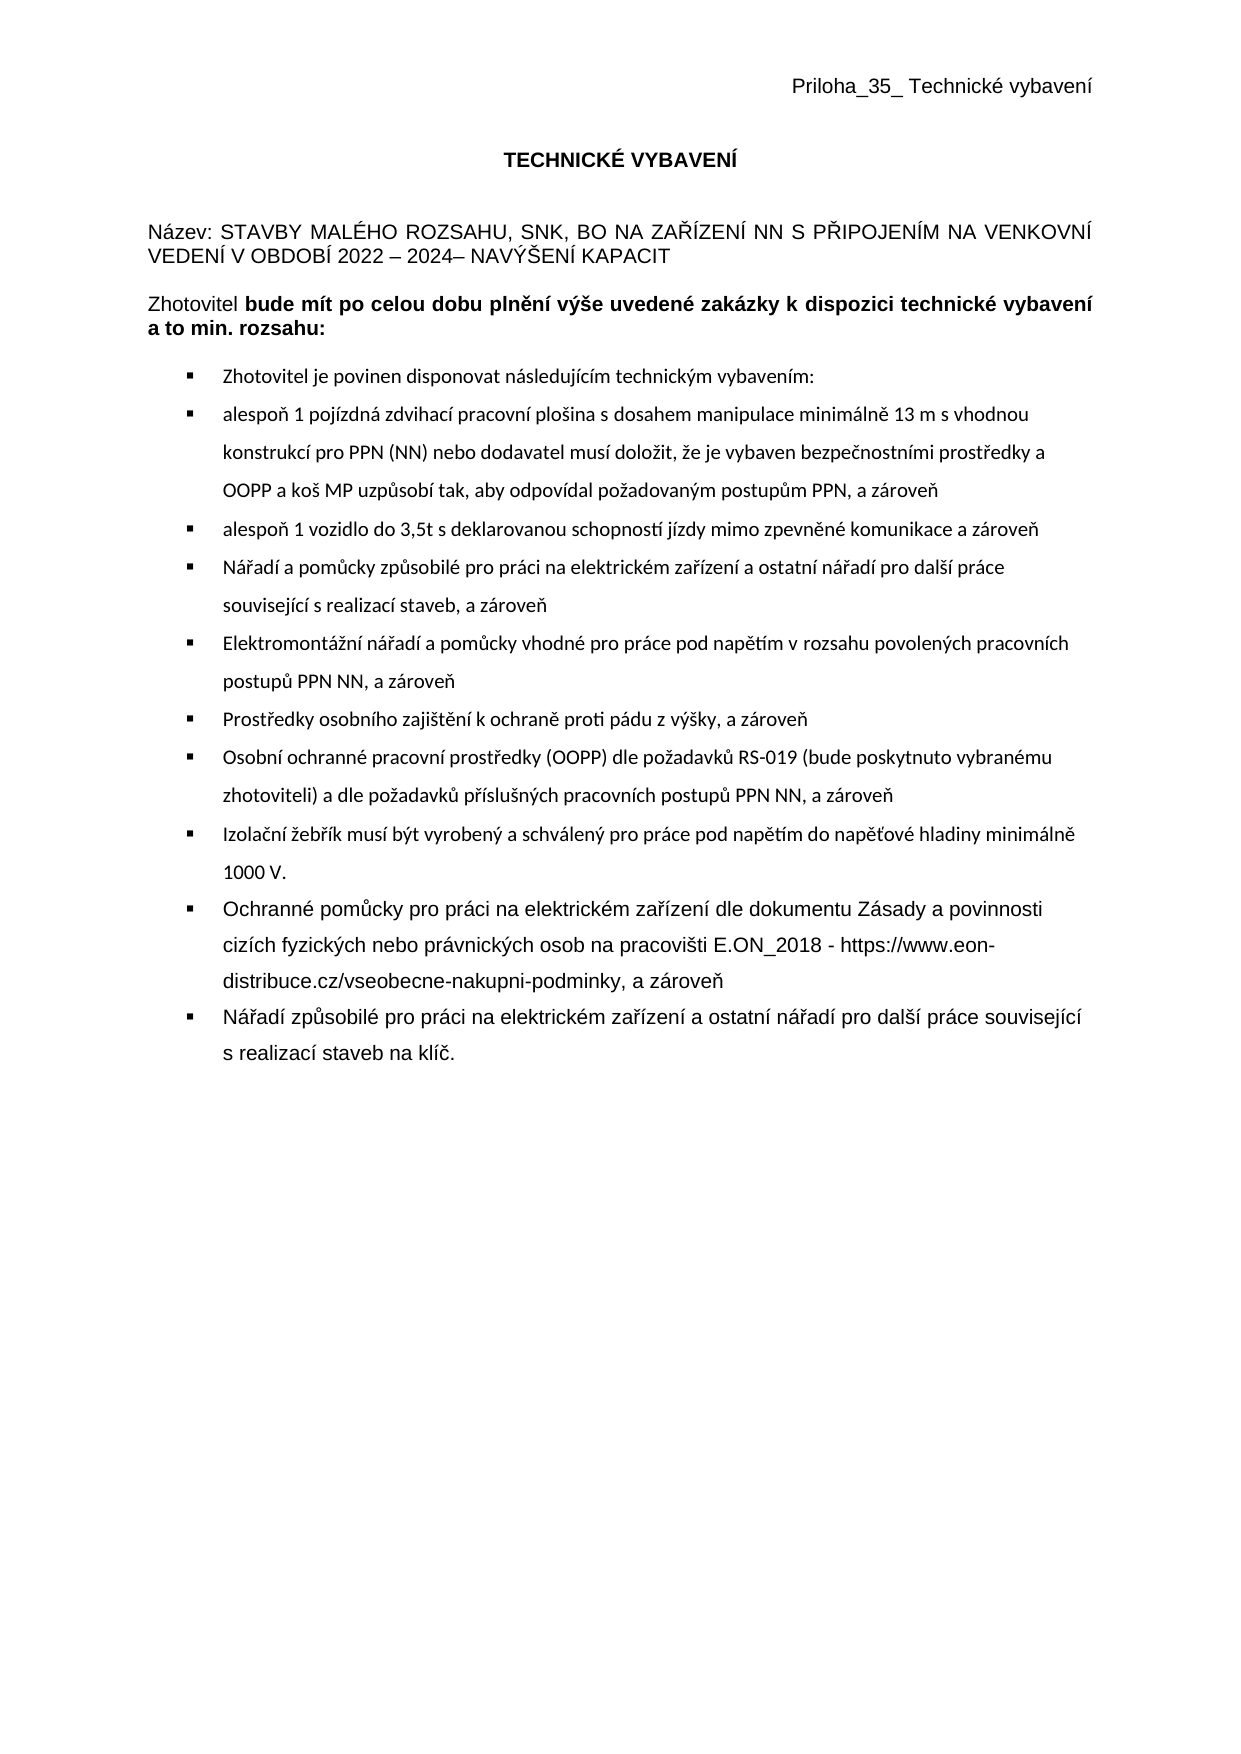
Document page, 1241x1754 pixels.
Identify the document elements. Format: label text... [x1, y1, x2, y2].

list Osobní ochranné pracovní prostředky (OOPP) dle požadavků RS-019 (bude poskytnuto vybranému zhotoviteli) a dle požadavků příslušných pracovních postupů PPN NN, a zároveň [185, 744, 1093, 808]
text TECHNICKÉ VYBAVENÍ [148, 148, 1093, 172]
list Nářadí způsobilé pro práci na elektrickém zařízení a ostatní nářadí pro další práce související s realizací staveb na klíč. [185, 1005, 1093, 1065]
list Prostředky osobního zajištění k ochraně proti pádu z výšky, a zároveň [185, 706, 1093, 732]
list alespoň 1 pojízdná zdvihací pracovní plošina s dosahem manipulace minimálně 13 m s vhodnou konstrukcí pro PPN (NN) nebo dodavatel musí doložit, že je vybaven bezpečnostními prostředky a OOPP a koš MP uzpůsobí tak, aby odpovídal požadovaným postupům PPN, a zároveň [185, 401, 1093, 503]
text Název: STAVBY MALÉHO ROZSAHU, SNK, BO NA ZAŘÍZENÍ NN S PŘIPOJENÍM NA VENKOVNÍ VEDENÍ V OBDOBÍ 2022 – 2024– NAVÝŠENÍ KAPACIT [148, 219, 1093, 267]
list alespoň 1 vozidlo do 3,5t s deklarovanou schopností jízdy mimo zpevněné komunikace a zároveň [185, 516, 1093, 541]
list Nářadí a pomůcky způsobilé pro práci na elektrickém zařízení a ostatní nářadí pro další práce související s realizací staveb, a zároveň [185, 554, 1093, 617]
list Izolační žebřík musí být vyrobený a schválený pro práce pod napětím do napěťové hladiny minimálně 1000 V. [185, 821, 1093, 884]
text Zhotovitel bude mít po celou dobu plnění výše uvedené zakázky k dispozici technické vybavení a to min. rozsahu: [148, 291, 1093, 339]
list Elektromontážní nářadí a pomůcky vhodné pro práce pod napětím v rozsahu povolených pracovních postupů PPN NN, a zároveň [185, 630, 1093, 694]
list Ochranné pomůcky pro práci na elektrickém zařízení dle dokumentu Zásady a povinnosti cizích fyzických nebo právnických osob na pracovišti E.ON_2018 - https://www.eon-distribuce.cz/vseobecne-nakupni-podminky, a zároveň [185, 897, 1093, 993]
list Zhotovitel je povinen disponovat následujícím technickým vybavením: [185, 363, 1093, 389]
